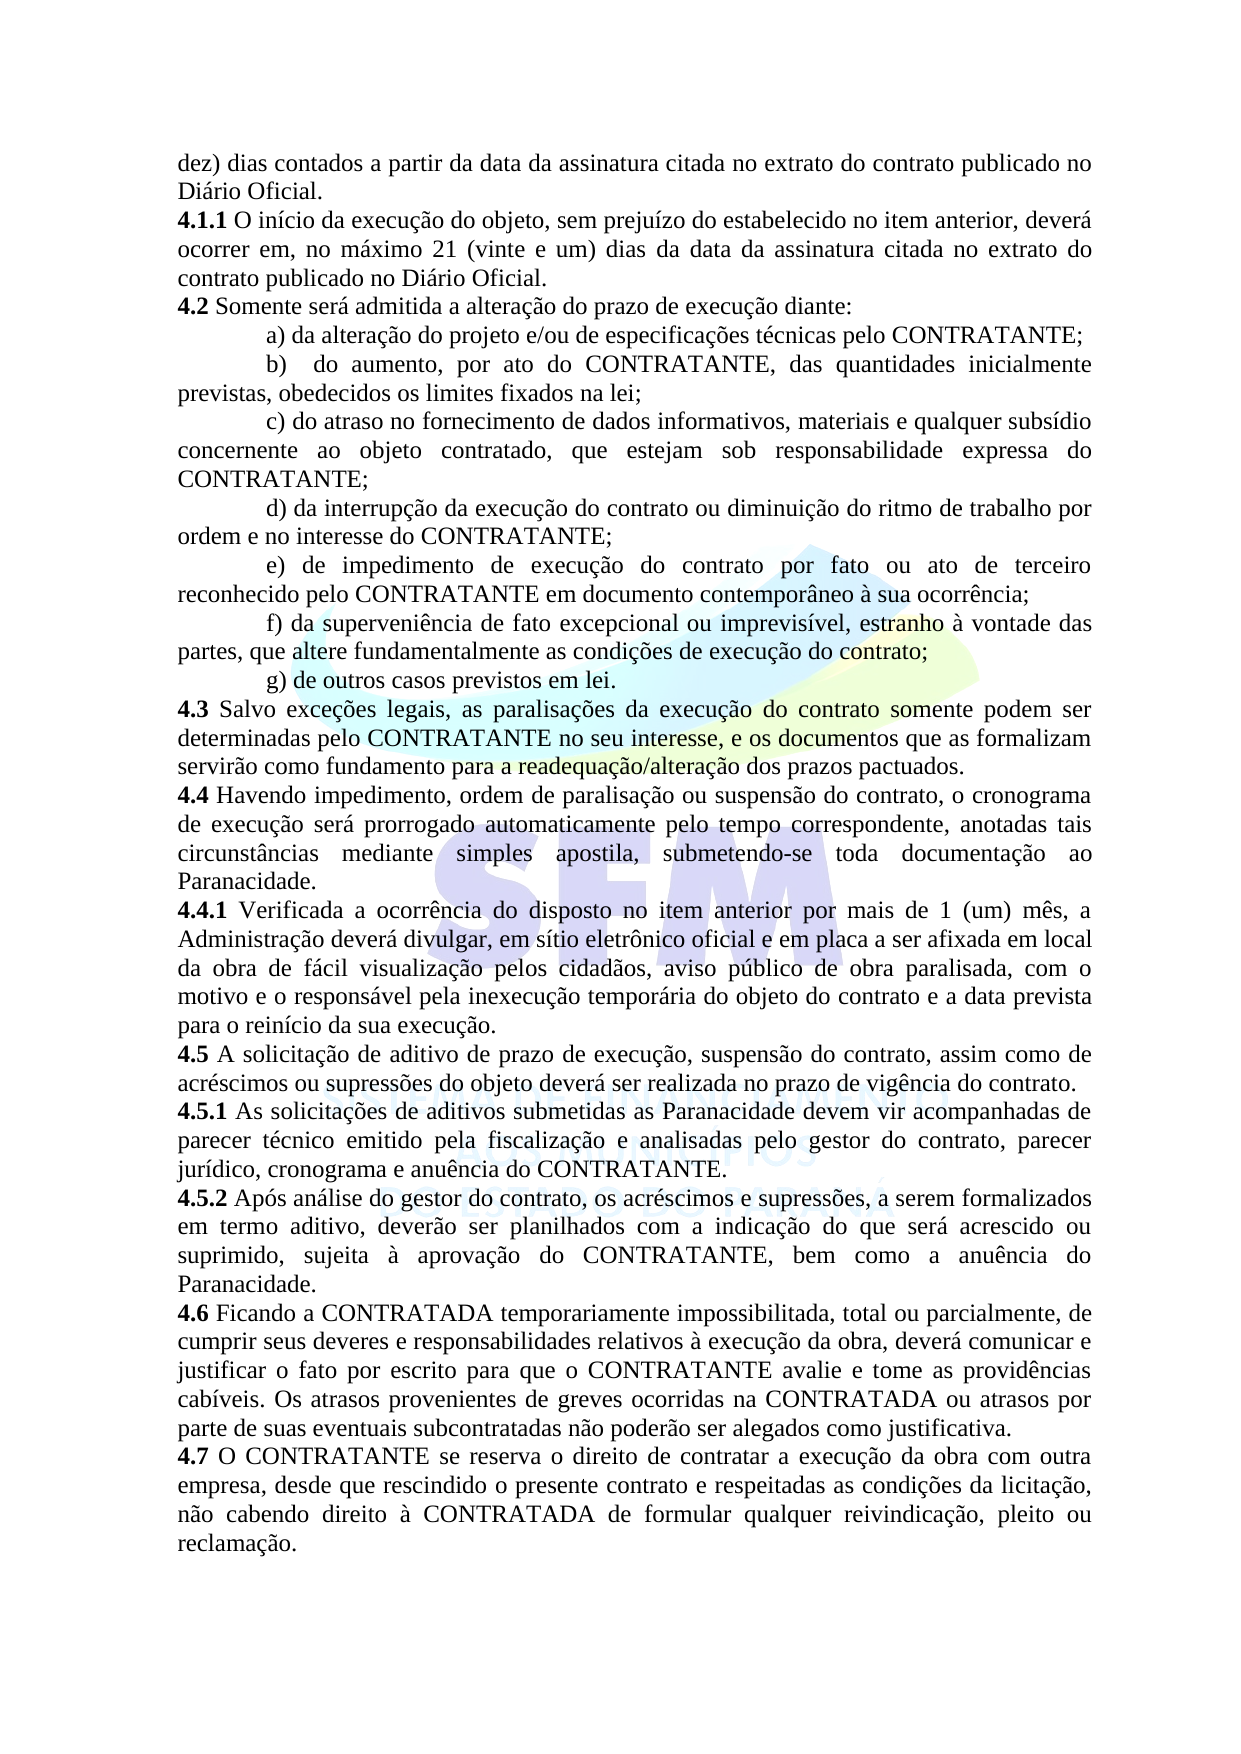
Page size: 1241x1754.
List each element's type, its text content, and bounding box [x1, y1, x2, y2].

text 4.1.1 O início da execução do objeto, sem prejuízo do estabelecido no item anterior, deverá ocorrer em, no máximo 21 (vinte e um) dias da data da assinatura citada no extrato do contrato publicado no Diário Oficial. [177, 205, 1093, 291]
text g) de outros casos previstos em lei. [177, 665, 1093, 694]
text 4.6 Ficando a CONTRATADA temporariamente impossibilitada, total ou parcialmente, de cumprir seus deveres e responsabilidades relativos à execução da obra, deverá comunicar e justificar o fato por escrito para que o CONTRATANTE avalie e tome as providências cabíveis. Os atrasos provenientes de greves ocorridas na CONTRATADA ou atrasos por parte de suas eventuais subcontratadas não poderão ser alegados como justificativa. [177, 1298, 1093, 1441]
text b) do aumento, por ato do CONTRATANTE, das quantidades inicialmente previstas, obedecidos os limites fixados na lei; [177, 349, 1093, 406]
text f) da superveniência de fato excepcional ou imprevisível, estranho à vontade das partes, que altere fundamentalmente as condições de execução do contrato; [177, 608, 1093, 665]
text 4.5.2 Após análise do gestor do contrato, os acréscimos e supressões, a serem formalizados em termo aditivo, deverão ser planilhados com a indicação do que será acrescido ou suprimido, sujeita à aprovação do CONTRATANTE, bem como a anuência do Paranacidade. [177, 1183, 1093, 1298]
text 4.3 Salvo exceções legais, as paralisações da execução do contrato somente podem ser determinadas pelo CONTRATANTE no seu interesse, e os documentos que as formalizam servirão como fundamento para a readequação/alteração dos prazos pactuados. [177, 694, 1093, 780]
text 4.4.1 Verificada a ocorrência do disposto no item anterior por mais de 1 (um) mês, a Administração deverá divulgar, em sítio eletrônico oficial e em placa a ser afixada em local da obra de fácil visualização pelos cidadãos, aviso público de obra paralisada, com o motivo e o responsável pela inexecução temporária do objeto do contrato e a data prevista para o reinício da sua execução. [177, 895, 1093, 1039]
text 4.5 A solicitação de aditivo de prazo de execução, suspensão do contrato, assim como de acréscimos ou supressões do objeto deverá ser realizada no prazo de vigência do contrato. [177, 1039, 1093, 1096]
text 4.5.1 As solicitações de aditivos submetidas as Paranacidade devem vir acompanhadas de parecer técnico emitido pela fiscalização e analisadas pelo gestor do contrato, parecer jurídico, cronograma e anuência do CONTRATANTE. [177, 1096, 1093, 1183]
text 4.7 O CONTRATANTE se reserva o direito de contratar a execução da obra com outra empresa, desde que rescindido o presente contrato e respeitadas as condições da licitação, não cabendo direito à CONTRATADA de formular qualquer reivindicação, pleito ou reclamação. [177, 1441, 1093, 1556]
text a) da alteração do projeto e/ou de especificações técnicas pelo CONTRATANTE; [177, 320, 1093, 349]
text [177, 148, 1093, 205]
text 4.2 Somente será admitida a alteração do prazo de execução diante: [177, 291, 1093, 320]
text 4.4 Havendo impedimento, ordem de paralisação ou suspensão do contrato, o cronograma de execução será prorrogado automaticamente pelo tempo correspondente, anotadas tais circunstâncias mediante simples apostila, submetendo-se toda documentação ao Paranacidade. [177, 780, 1093, 895]
text d) da interrupção da execução do contrato ou diminuição do ritmo de trabalho por ordem e no interesse do CONTRATANTE; [177, 493, 1093, 550]
text c) do atraso no fornecimento de dados informativos, materiais e qualquer subsídio concernente ao objeto contratado, que estejam sob responsabilidade expressa do CONTRATANTE; [177, 406, 1093, 493]
text e) de impedimento de execução do contrato por fato ou ato de terceiro reconhecido pelo CONTRATANTE em documento contemporâneo à sua ocorrência; [177, 550, 1093, 608]
